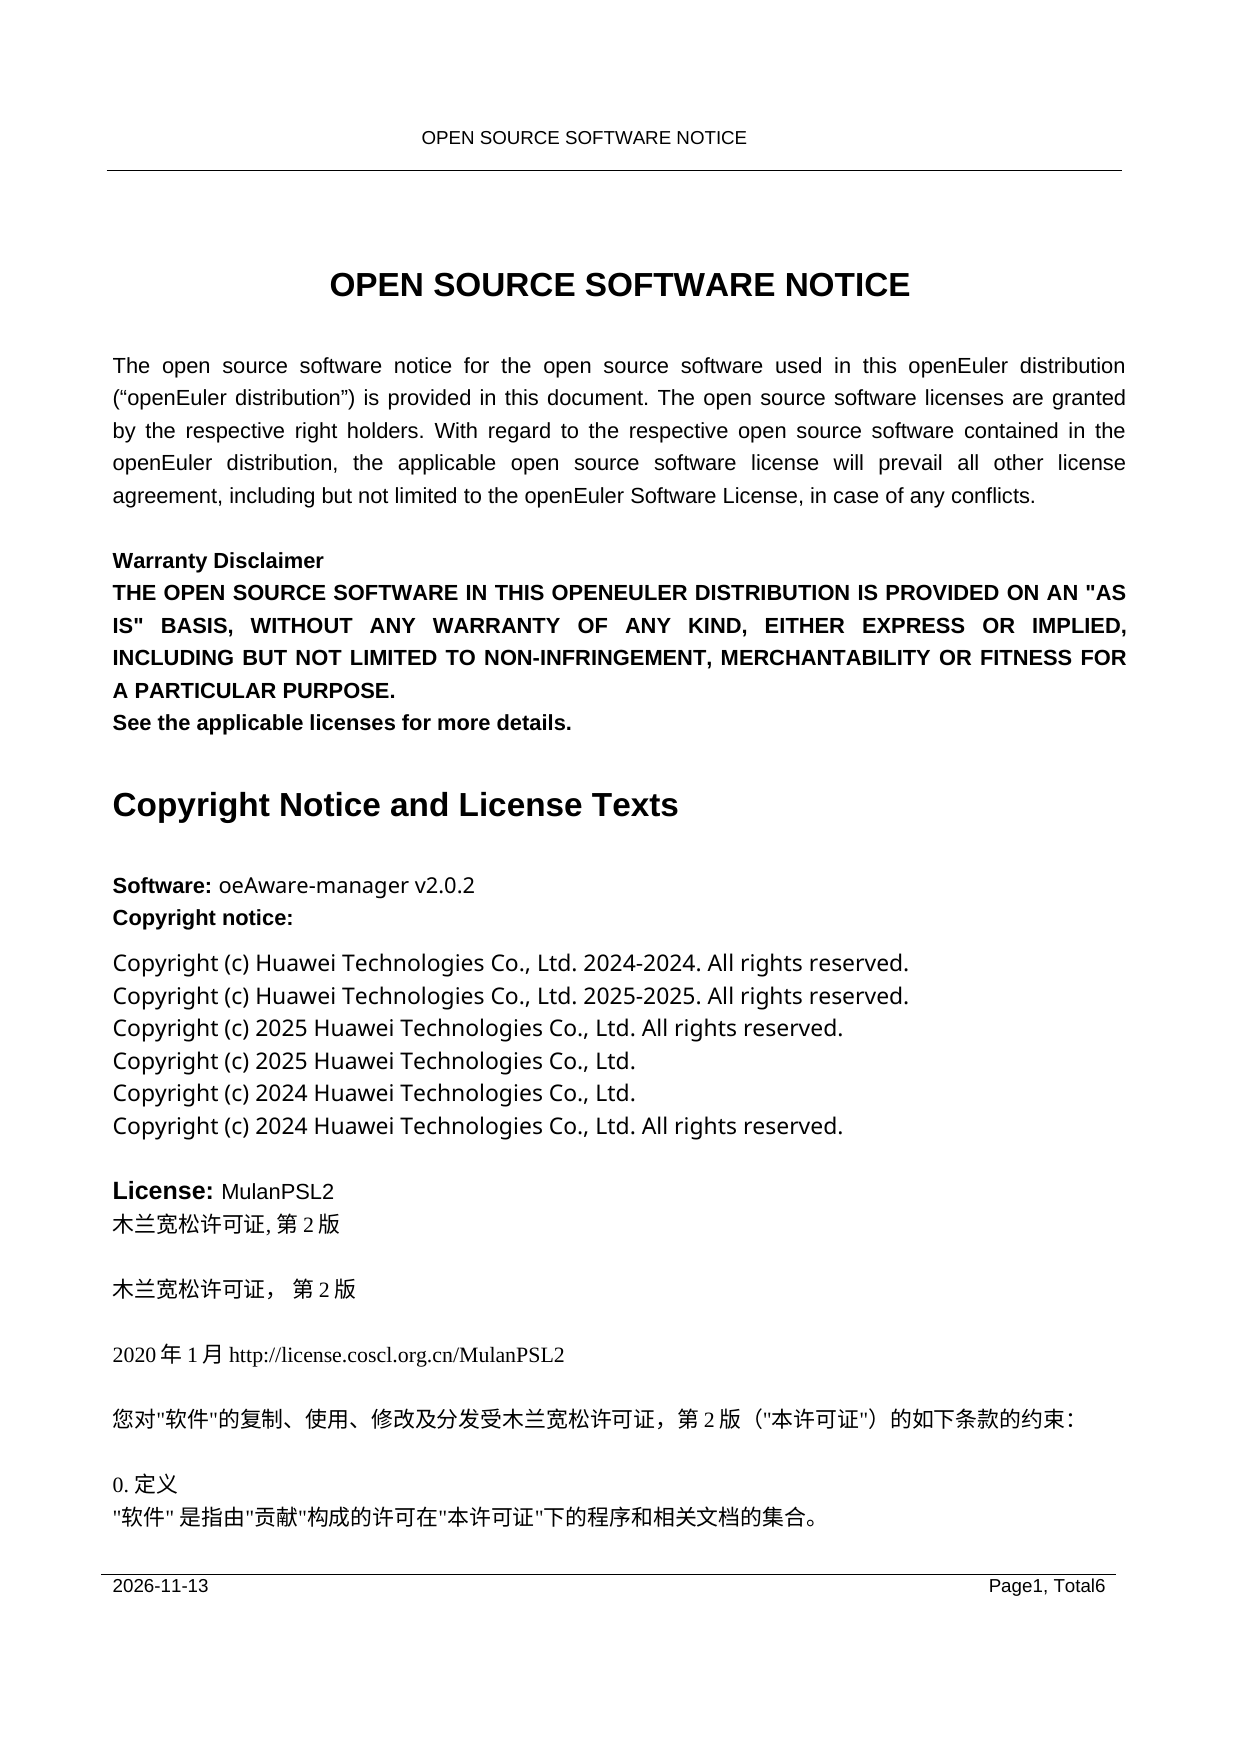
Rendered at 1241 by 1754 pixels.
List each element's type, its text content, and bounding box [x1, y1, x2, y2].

text Copyright Notice and License Texts [112, 771, 1128, 836]
text Copyright notice: [112, 901, 1128, 934]
text THE OPEN SOURCE SOFTWARE IN THIS OPENEULER DISTRIBUTION IS PROVIDED ON AN "AS IS" BASIS, WITHOUT ANY WARRANTY OF ANY KIND, EITHER EXPRESS OR IMPLIED, INCLUDING BUT NOT LIMITED TO NON-INFRINGEMENT, MERCHANTABILITY OR FITNESS FOR A PARTICULAR PURPOSE. See the applicable licenses for more details. [112, 576, 1128, 739]
text The open source software notice for the open source software used in this openEuler distribution (“openEuler distribution”) is provided in this document. The open source software licenses are granted by the respective right holders. With regard to the respective open source software contained in the openEuler distribution, the applicable open source software license will prevail all other license agreement, including but not limited to the openEuler Software License, in case of any conflicts. [112, 349, 1128, 511]
text License: MulanPSL2 [112, 1174, 1128, 1207]
text Warranty Disclaimer [112, 544, 1128, 576]
text OPEN SOURCE SOFTWARE NOTICE [112, 251, 1128, 316]
text Copyright (c) Huawei Technologies Co., Ltd. 2024-2024. All rights reserved. Copyright (c) Huawei Technologies Co., Ltd. 2025-2025. All rights reserved. Copyright (c) 2025 Huawei Technologies Co., Ltd. All rights reserved. Copyright (c) 2025 Huawei Technologies Co., Ltd. Copyright (c) 2024 Huawei Technologies Co., Ltd. Copyright (c) 2024 Huawei Technologies Co., Ltd. All rights reserved. [112, 947, 1128, 1174]
title Software: oeAware-manager v2.0.2 [112, 869, 1128, 901]
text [112, 1207, 1128, 1532]
